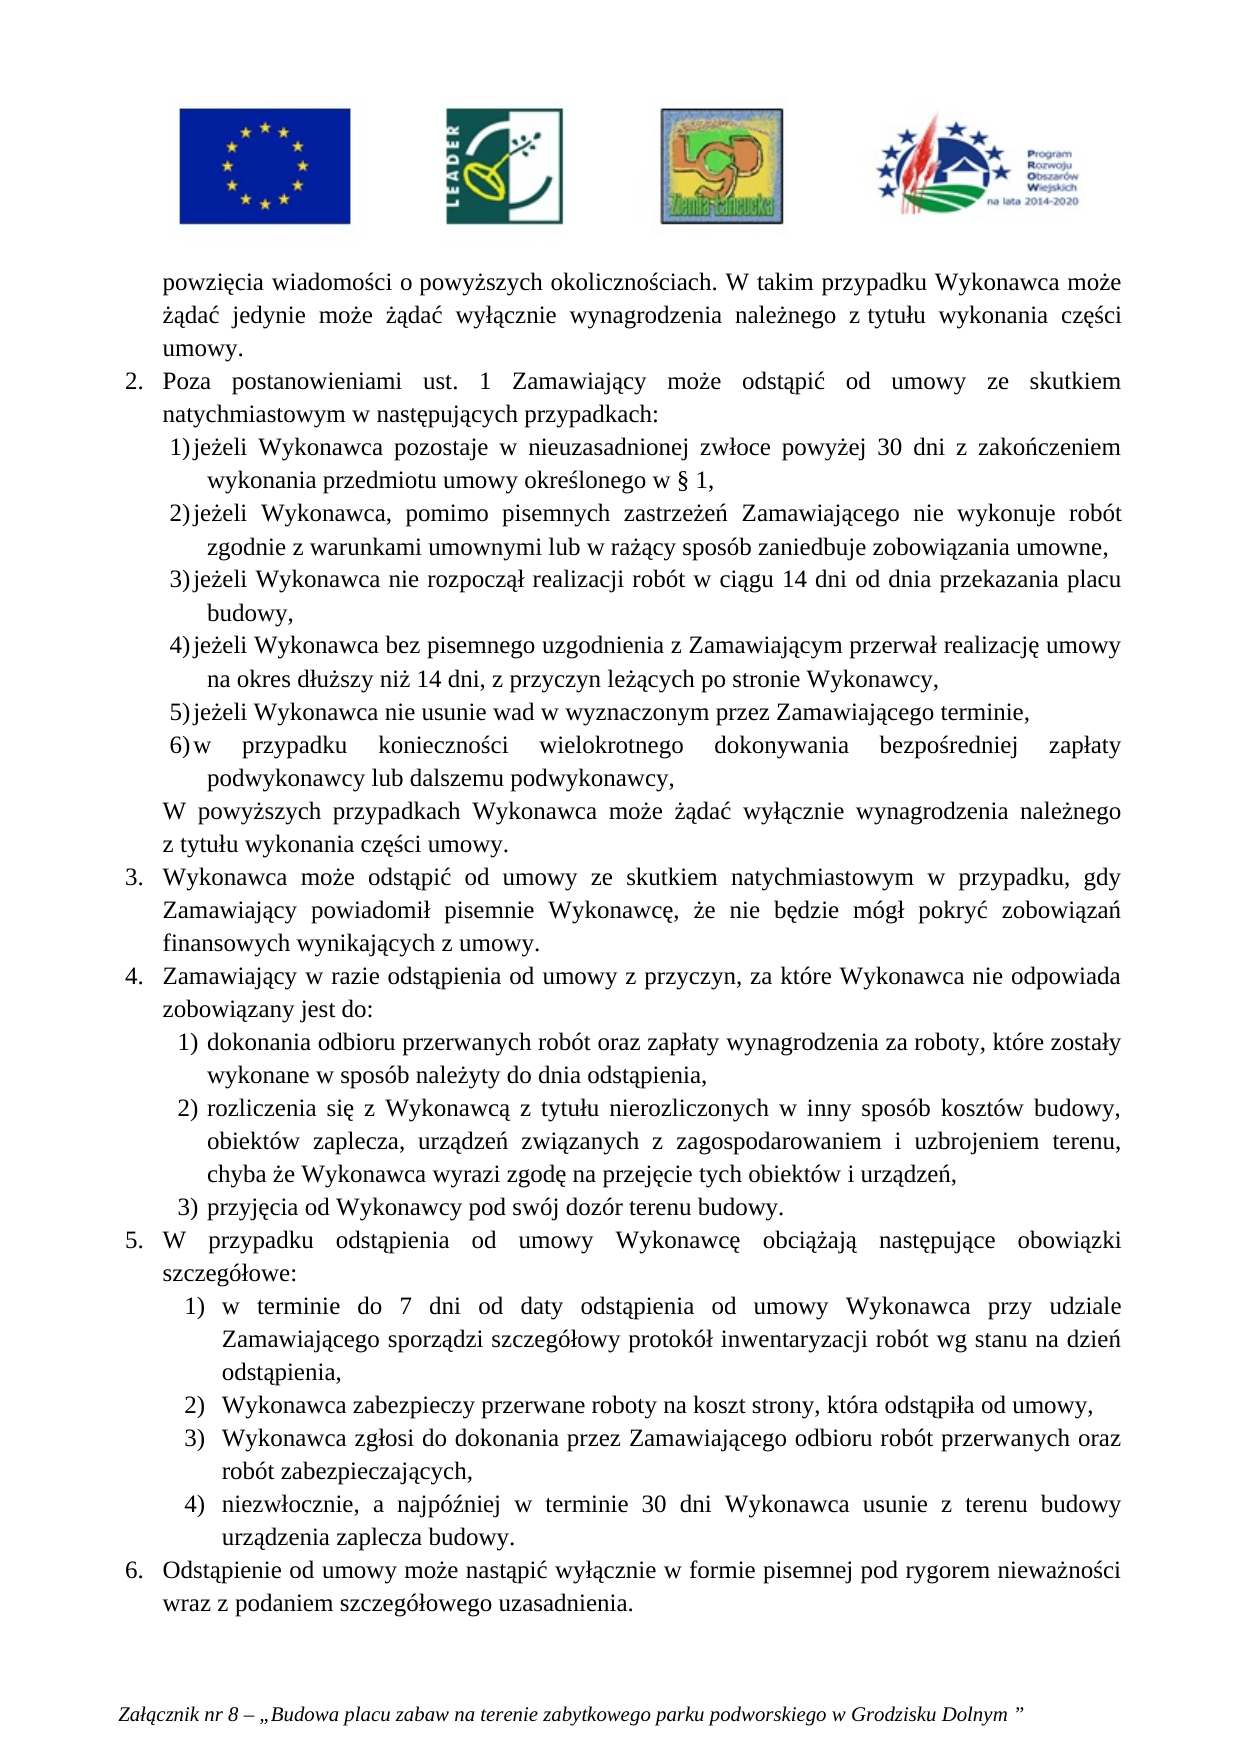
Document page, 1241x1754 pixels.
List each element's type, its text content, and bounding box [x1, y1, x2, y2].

list Wykonawca zgłosi do dokonania przez Zamawiającego odbioru robót przerwanych oraz robót zabezpieczających, [184, 1423, 1122, 1485]
list jeżeli Wykonawca bez pisemnego uzgodnienia z Zamawiającym przerwał realizację umowy na okres dłuższy niż 14 dni, z przyczyn leżących po stronie Wykonawcy, [169, 631, 1122, 692]
list Zamawiający w razie odstąpienia od umowy z przyczyn, za które Wykonawca nie odpowiada zobowiązany jest do: [125, 961, 1122, 1023]
list niezwłocznie, a najpóźniej w terminie 30 dni Wykonawca usunie z terenu budowy urządzenia zaplecza budowy. [184, 1489, 1122, 1551]
list jeżeli Wykonawca nie usunie wad w wyznaczonym przez Zamawiającego terminie, [169, 697, 1122, 725]
picture [118, 73, 1123, 268]
list w terminie do 7 dni od daty odstąpienia od umowy Wykonawca przy udziale Zamawiającego sporządzi szczegółowy protokół inwentaryzacji robót wg stanu na dzień odstąpienia, [184, 1291, 1122, 1386]
list Wykonawca może odstąpić od umowy ze skutkiem natychmiastowym w przypadku, gdy Zamawiający powiadomił pisemnie Wykonawcę, że nie będzie mógł pokryć zobowiązań finansowych wynikających z umowy. [125, 862, 1122, 957]
list przyjęcia od Wykonawcy pod swój dozór terenu budowy. [177, 1192, 1122, 1221]
list Wykonawca zabezpieczy przerwane roboty na koszt strony, która odstąpiła od umowy, [184, 1390, 1122, 1419]
list Poza postanowieniami ust. 1 Zamawiający może odstąpić od umowy ze skutkiem natychmiastowym w następujących przypadkach: [125, 366, 1122, 428]
list W przypadku odstąpienia od umowy Wykonawcę obciążają następujące obowiązki szczegółowe: [125, 1225, 1122, 1287]
list dokonania odbioru przerwanych robót oraz zapłaty wynagrodzenia za roboty, które zostały wykonane w sposób należyty do dnia odstąpienia, [177, 1027, 1122, 1089]
list Odstąpienie od umowy może nastąpić wyłącznie w formie pisemnej pod rygorem nieważności wraz z podaniem szczegółowego uzasadnienia. [125, 1555, 1122, 1617]
list rozliczenia się z Wykonawcą z tytułu nierozliczonych w inny sposób kosztów budowy, obiektów zaplecza, urządzeń związanych z zagospodarowaniem i uzbrojeniem terenu, chyba że Wykonawca wyrazi zgodę na przejęcie tych obiektów i urządzeń, [177, 1093, 1122, 1188]
list jeżeli Wykonawca nie rozpoczął realizacji robót w ciągu 14 dni od dnia przekazania placu budowy, [169, 564, 1122, 626]
text W powyższych przypadkach Wykonawca może żądać wyłącznie wynagrodzenia należnego z tytułu wykonania części umowy. [162, 796, 1122, 857]
list jeżeli Wykonawca, pomimo pisemnych zastrzeżeń Zamawiającego nie wykonuje robót zgodnie z warunkami umownymi lub w rażący sposób zaniedbuje zobowiązania umowne, [169, 498, 1122, 560]
list jeżeli Wykonawca pozostaje w nieuzasadnionej zwłoce powyżej 30 dni z zakończeniem wykonania przedmiotu umowy określonego w § 1, [169, 432, 1122, 494]
list w przypadku konieczności wielokrotnego dokonywania bezpośredniej zapłaty podwykonawcy lub dalszemu podwykonawcy, [169, 730, 1122, 791]
